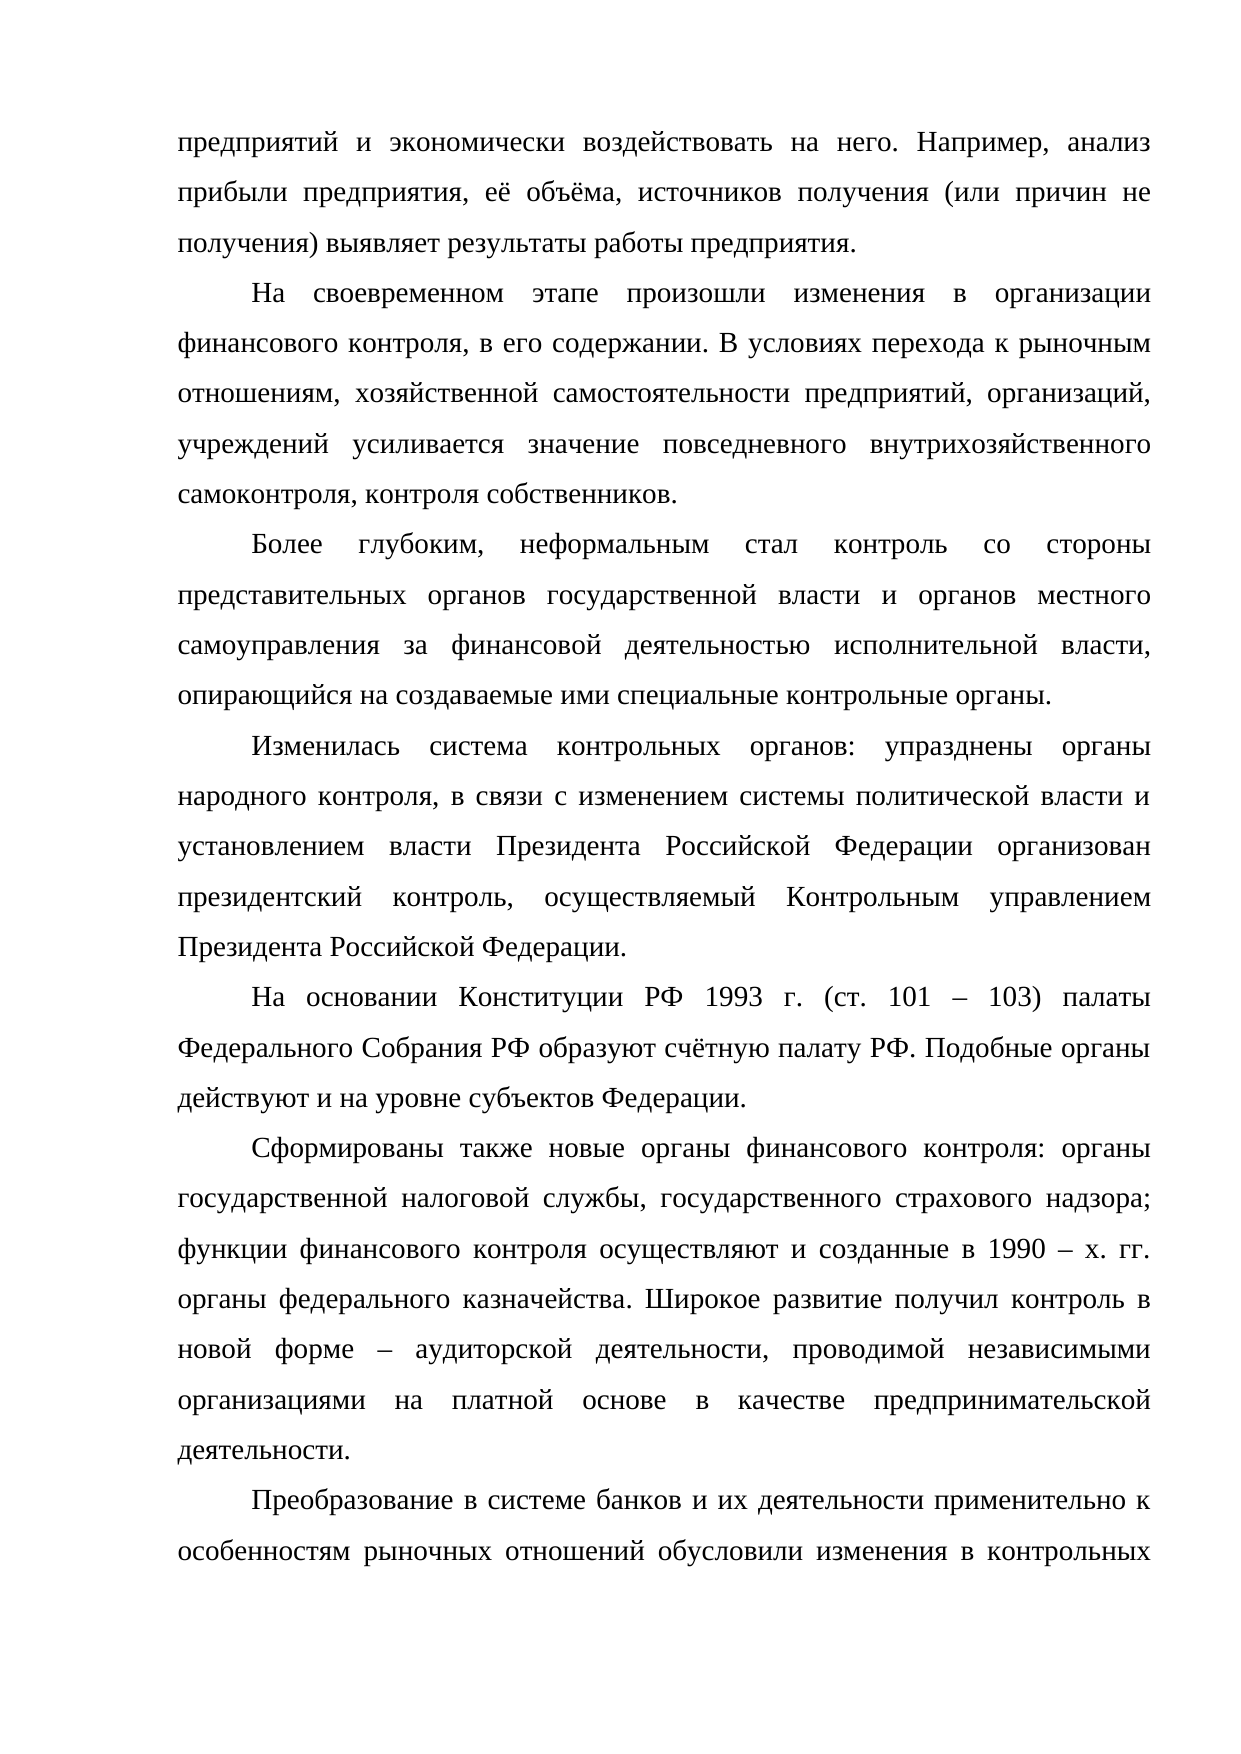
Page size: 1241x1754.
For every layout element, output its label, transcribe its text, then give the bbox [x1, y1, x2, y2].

text Более глубоким, неформальным стал контроль со стороны представительных органов государственной власти и органов местного самоуправления за финансовой деятельностью исполнительной власти, опирающийся на создаваемые ими специальные контрольные органы. [177, 527, 1152, 711]
text Сформированы также новые органы финансового контроля: органы государственной налоговой службы, государственного страхового надзора; функции финансового контроля осуществляют и созданные в 1990 – х. гг. органы федерального казначейства. Широкое развитие получил контроль в новой форме – аудиторской деятельности, проводимой независимыми организациями на платной основе в качестве предпринимательской деятельности. [177, 1130, 1152, 1466]
text На своевременном этапе произошли изменения в организации финансового контроля, в его содержании. В условиях перехода к рыночным отношениям, хозяйственной самостоятельности предприятий, организаций, учреждений усиливается значение повседневного внутрихозяйственного самоконтроля, контроля собственников. [177, 275, 1152, 510]
text На основании Конституции РФ 1993 г. (ст. 101 – 103) палаты Федерального Собрания РФ образуют счётную палату РФ. Подобные органы действуют и на уровне субъектов Федерации. [177, 979, 1152, 1113]
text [177, 1482, 1152, 1566]
text Изменилась система контрольных органов: упразднены органы народного контроля, в связи с изменением системы политической власти и установлением власти Президента Российской Федерации организован президентский контроль, осуществляемый Контрольным управлением Президента Российской Федерации. [177, 728, 1152, 963]
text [177, 124, 1152, 258]
